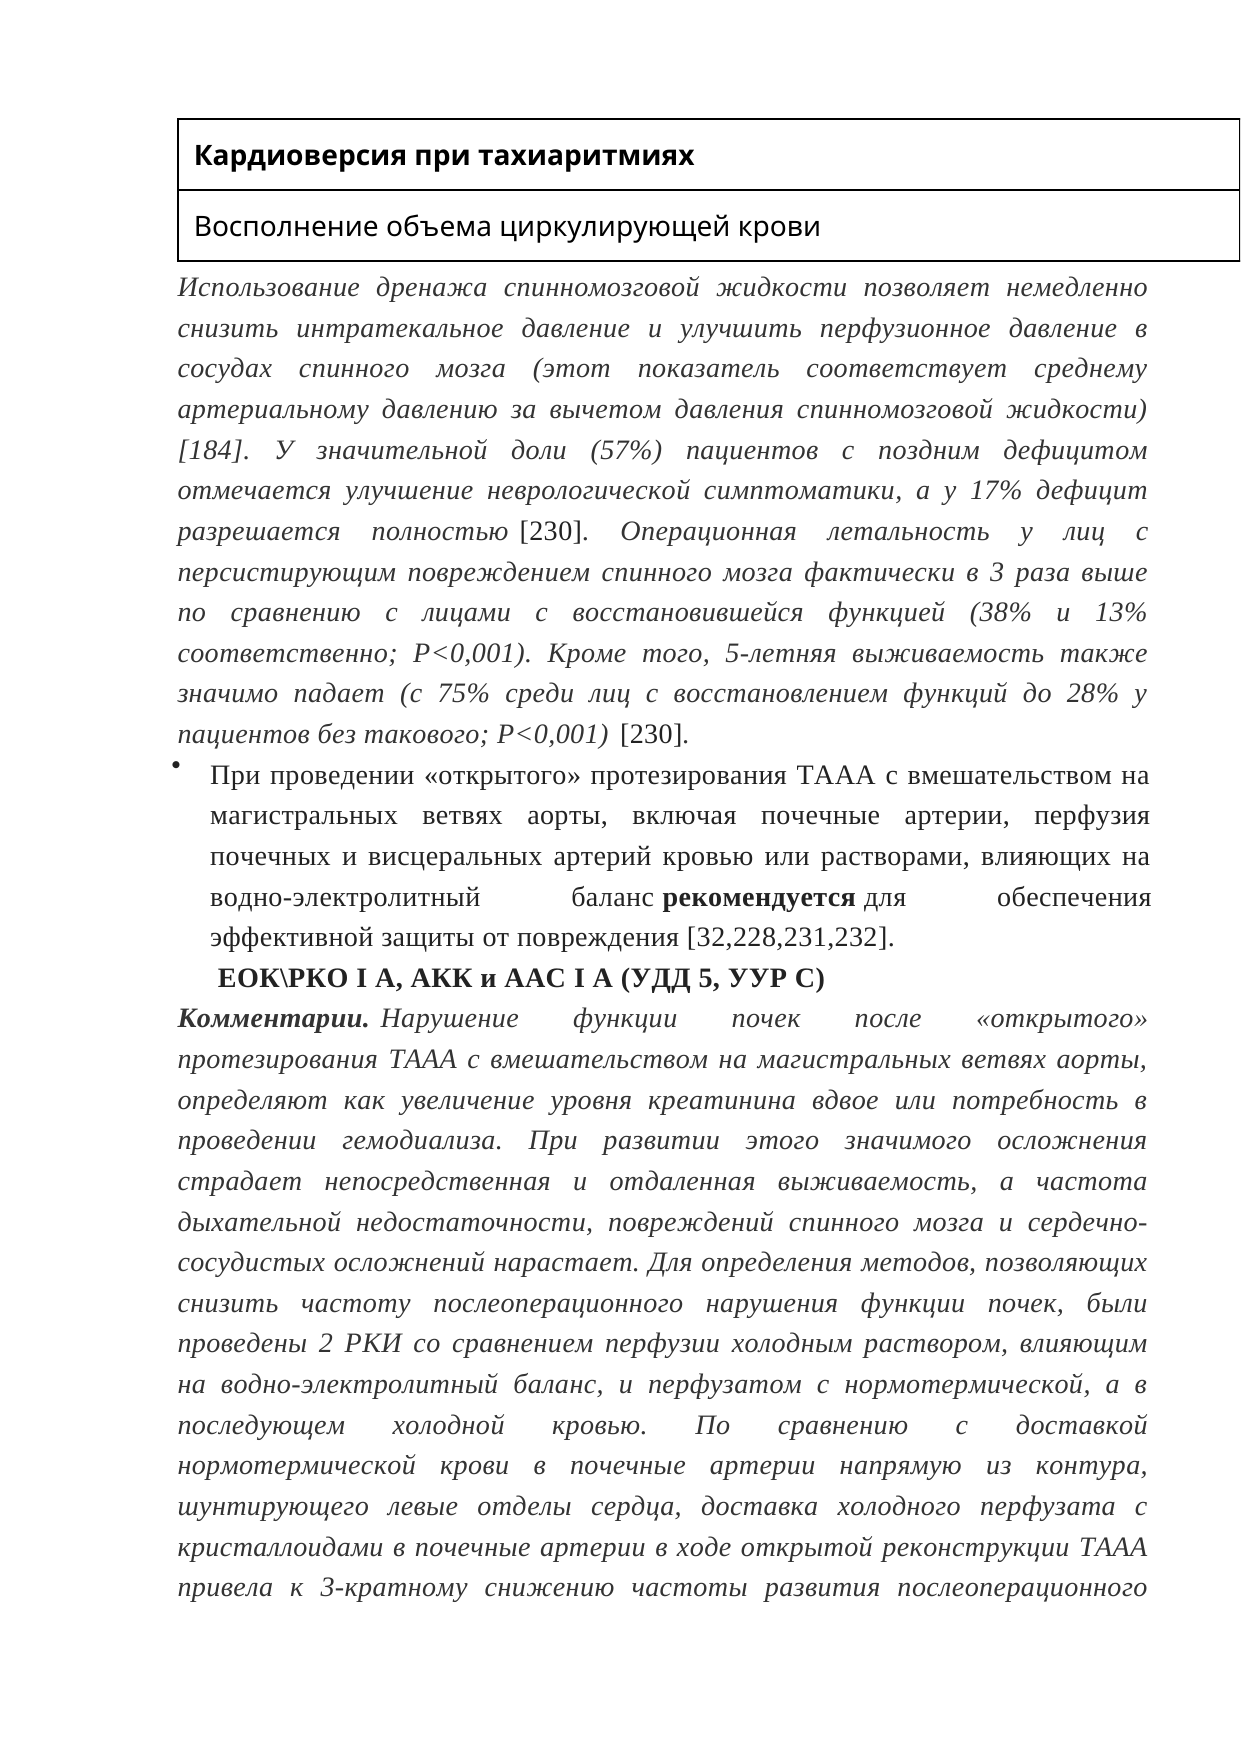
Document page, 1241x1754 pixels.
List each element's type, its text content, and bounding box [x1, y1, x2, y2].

table_header Кардиоверсия при тахиаритмиях [179, 120, 1239, 189]
text ЕОК\РКО I A, АКК и ААС I A (УДД 5, УУР С) [177, 953, 1152, 993]
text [177, 993, 1152, 1603]
list При проведении «открытого» протезирования ТААА с вмешательством на магистральных ветвях аорты, включая почечные артерии, перфузия почечных и висцеральных артерий кровью или растворами, влияющих на водно-электролитный баланс рекомендуется для обеспечения эффективной защиты от повреждения [32,228,231,232]. [172, 749, 1152, 953]
table_cell Восполнение объема циркулирующей крови [179, 191, 1239, 260]
text Использование дренажа спинномозговой жидкости позволяет немедленно снизить интратекальное давление и улучшить перфузионное давление в сосудах спинного мозга (этот показатель соответствует среднему артериальному давлению за вычетом давления спинномозговой жидкости) [184]. У значительной доли (57%) пациентов с поздним дефицитом отмечается улучшение неврологической симптоматики, а у 17% дефицит разрешается полностью [230]. Операционная летальность у лиц с персистирующим повреждением спинного мозга фактически в 3 раза выше по сравнению с лицами с восстановившейся функцией (38% и 13% соответственно; P<0,001). Кроме того, 5-летняя выживаемость также значимо падает (с 75% среди лиц с восстановлением функций до 28% у пациентов без такового; P<0,001) [230]. [177, 262, 1152, 749]
